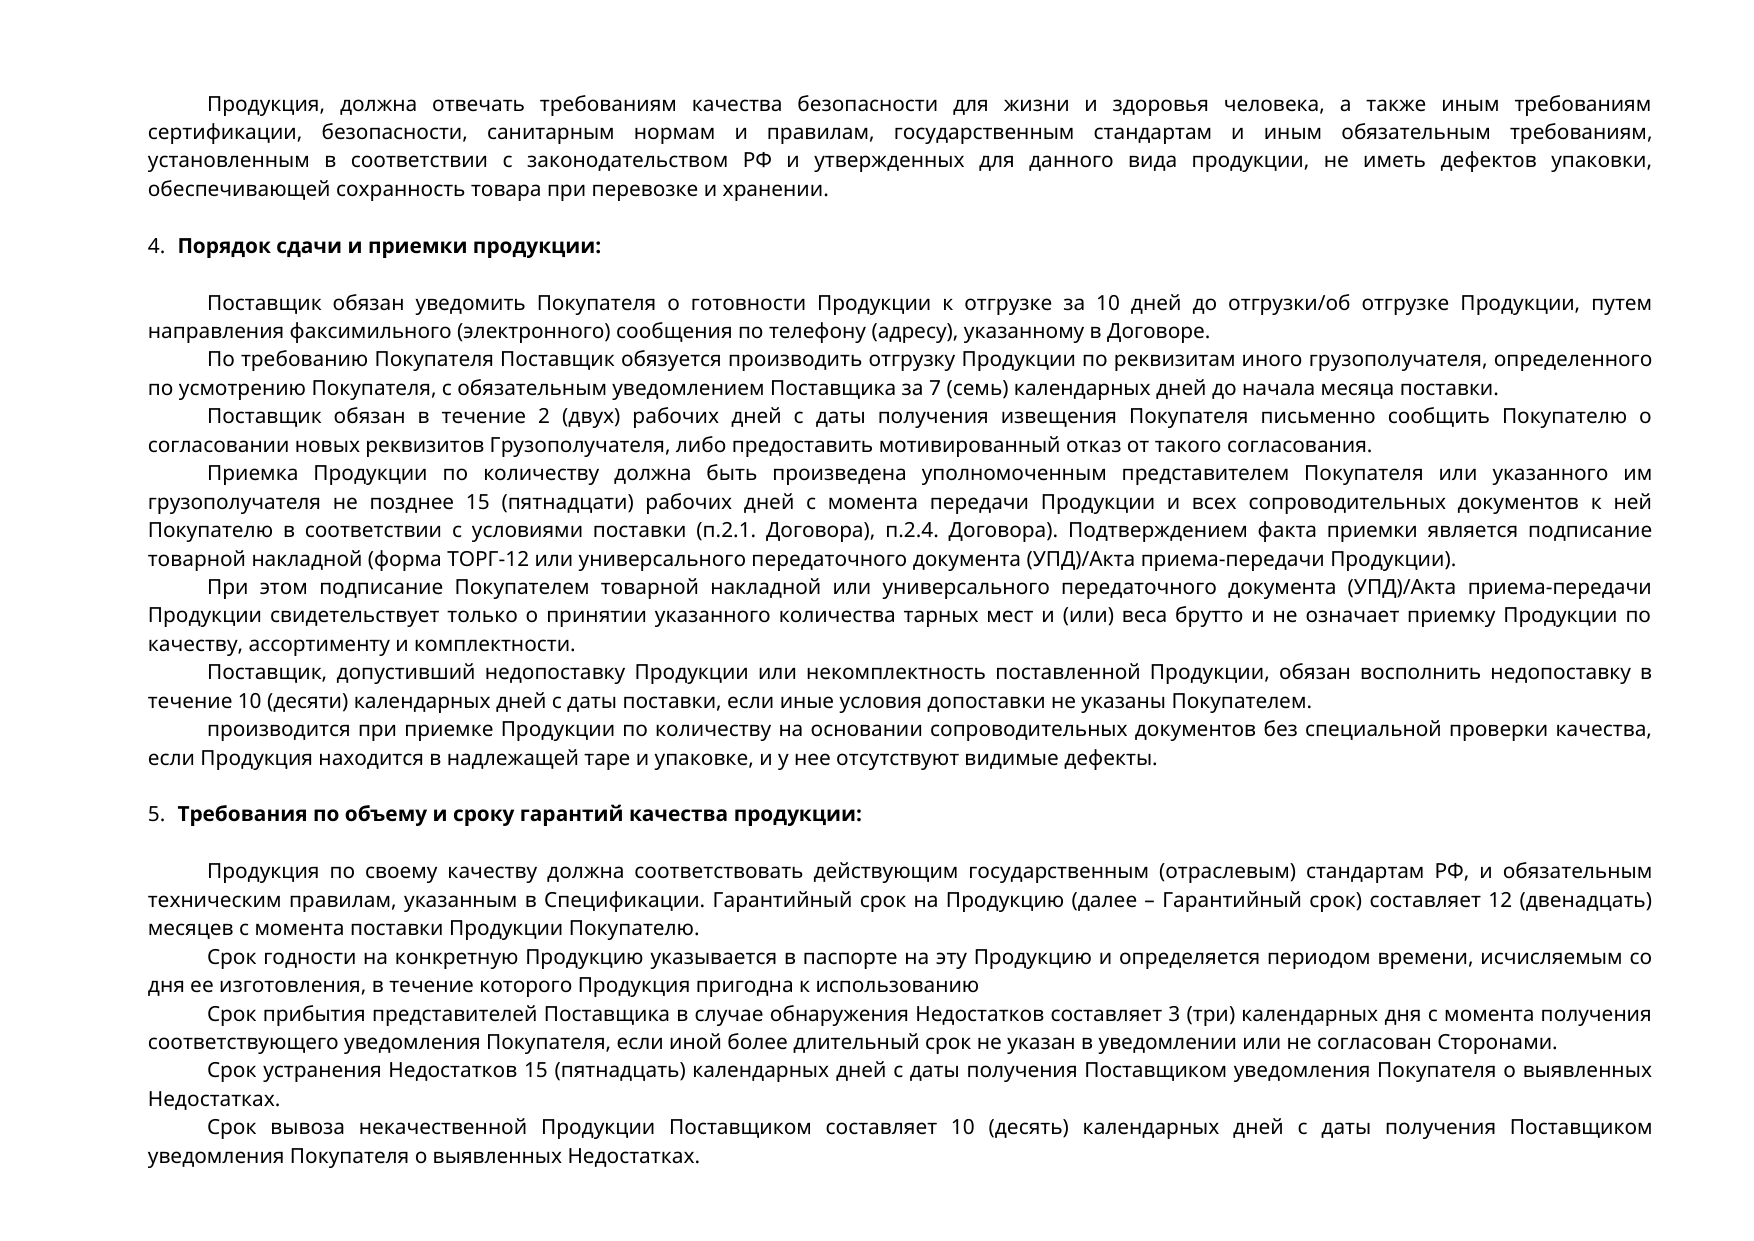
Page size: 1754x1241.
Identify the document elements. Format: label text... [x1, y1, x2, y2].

text Срок вывоза некачественной Продукции Поставщиком составляет 10 (десять) календарных дней с даты получения Поставщиком уведомления Покупателя о выявленных Недостатках. [148, 1112, 1654, 1169]
text Продукция по своему качеству должна соответствовать действующим государственным (отраслевым) стандартам РФ, и обязательным техническим правилам, указанным в Спецификации. Гарантийный срок на Продукцию (далее – Гарантийный срок) составляет 12 (двенадцать) месяцев с момента поставки Продукции Покупателю. [148, 856, 1654, 942]
text Поставщик обязан уведомить Покупателя о готовности Продукции к отгрузке за 10 дней до отгрузки/об отгрузке Продукции, путем направления факсимильного (электронного) сообщения по телефону (адресу), указанному в Договоре. [148, 288, 1654, 344]
text Срок прибытия представителей Поставщика в случае обнаружения Недостатков составляет 3 (три) календарных дня с момента получения соответствующего уведомления Покупателя, если иной более длительный срок не указан в уведомлении или не согласован Сторонами. [148, 999, 1654, 1056]
text Приемка Продукции по количеству должна быть произведена уполномоченным представителем Покупателя или указанного им грузополучателя не позднее 15 (пятнадцати) рабочих дней с момента передачи Продукции и всех сопроводительных документов к ней Покупателю в соответствии с условиями поставки (п.2.1. Договора), п.2.4. Договора). Подтверждением факта приемки является подписание товарной накладной (форма ТОРГ-12 или универсального передаточного документа (УПД)/Акта приема-передачи Продукции). [148, 458, 1654, 572]
text Продукция, должна отвечать требованиям качества безопасности для жизни и здоровья человека, а также иным требованиям сертификации, безопасности, санитарным нормам и правилам, государственным стандартам и иным обязательным требованиям, установленным в соответствии с законодательством РФ и утвержденных для данного вида продукции, не иметь дефектов упаковки, обеспечивающей сохранность товара при перевозке и хранении. [148, 89, 1654, 202]
list Порядок сдачи и приемки продукции: [148, 231, 1654, 259]
text производится при приемке Продукции по количеству на основании сопроводительных документов без специальной проверки качества, если Продукция находится в надлежащей таре и упаковке, и у нее отсутствуют видимые дефекты. [148, 714, 1654, 771]
text По требованию Покупателя Поставщик обязуется производить отгрузку Продукции по реквизитам иного грузополучателя, определенного по усмотрению Покупателя, с обязательным уведомлением Поставщика за 7 (семь) календарных дней до начала месяца поставки. [148, 344, 1654, 401]
text Поставщик обязан в течение 2 (двух) рабочих дней с даты получения извещения Покупателя письменно сообщить Покупателю о согласовании новых реквизитов Грузополучателя, либо предоставить мотивированный отказ от такого согласования. [148, 401, 1654, 458]
text При этом подписание Покупателем товарной накладной или универсального передаточного документа (УПД)/Акта приема-передачи Продукции свидетельствует только о принятии указанного количества тарных мест и (или) веса брутто и не означает приемку Продукции по качеству, ассортименту и комплектности. [148, 572, 1654, 657]
text Поставщик, допустивший недопоставку Продукции или некомплектность поставленной Продукции, обязан восполнить недопоставку в течение 10 (десяти) календарных дней с даты поставки, если иные условия допоставки не указаны Покупателем. [148, 657, 1654, 714]
list Требования по объему и сроку гарантий качества продукции: [148, 799, 1654, 828]
text Срок устранения Недостатков 15 (пятнадцать) календарных дней с даты получения Поставщиком уведомления Покупателя о выявленных Недостатках. [148, 1056, 1654, 1112]
text Срок годности на конкретную Продукцию указывается в паспорте на эту Продукцию и определяется периодом времени, исчисляемым со дня ее изготовления, в течение которого Продукция пригодна к использованию [148, 942, 1654, 999]
